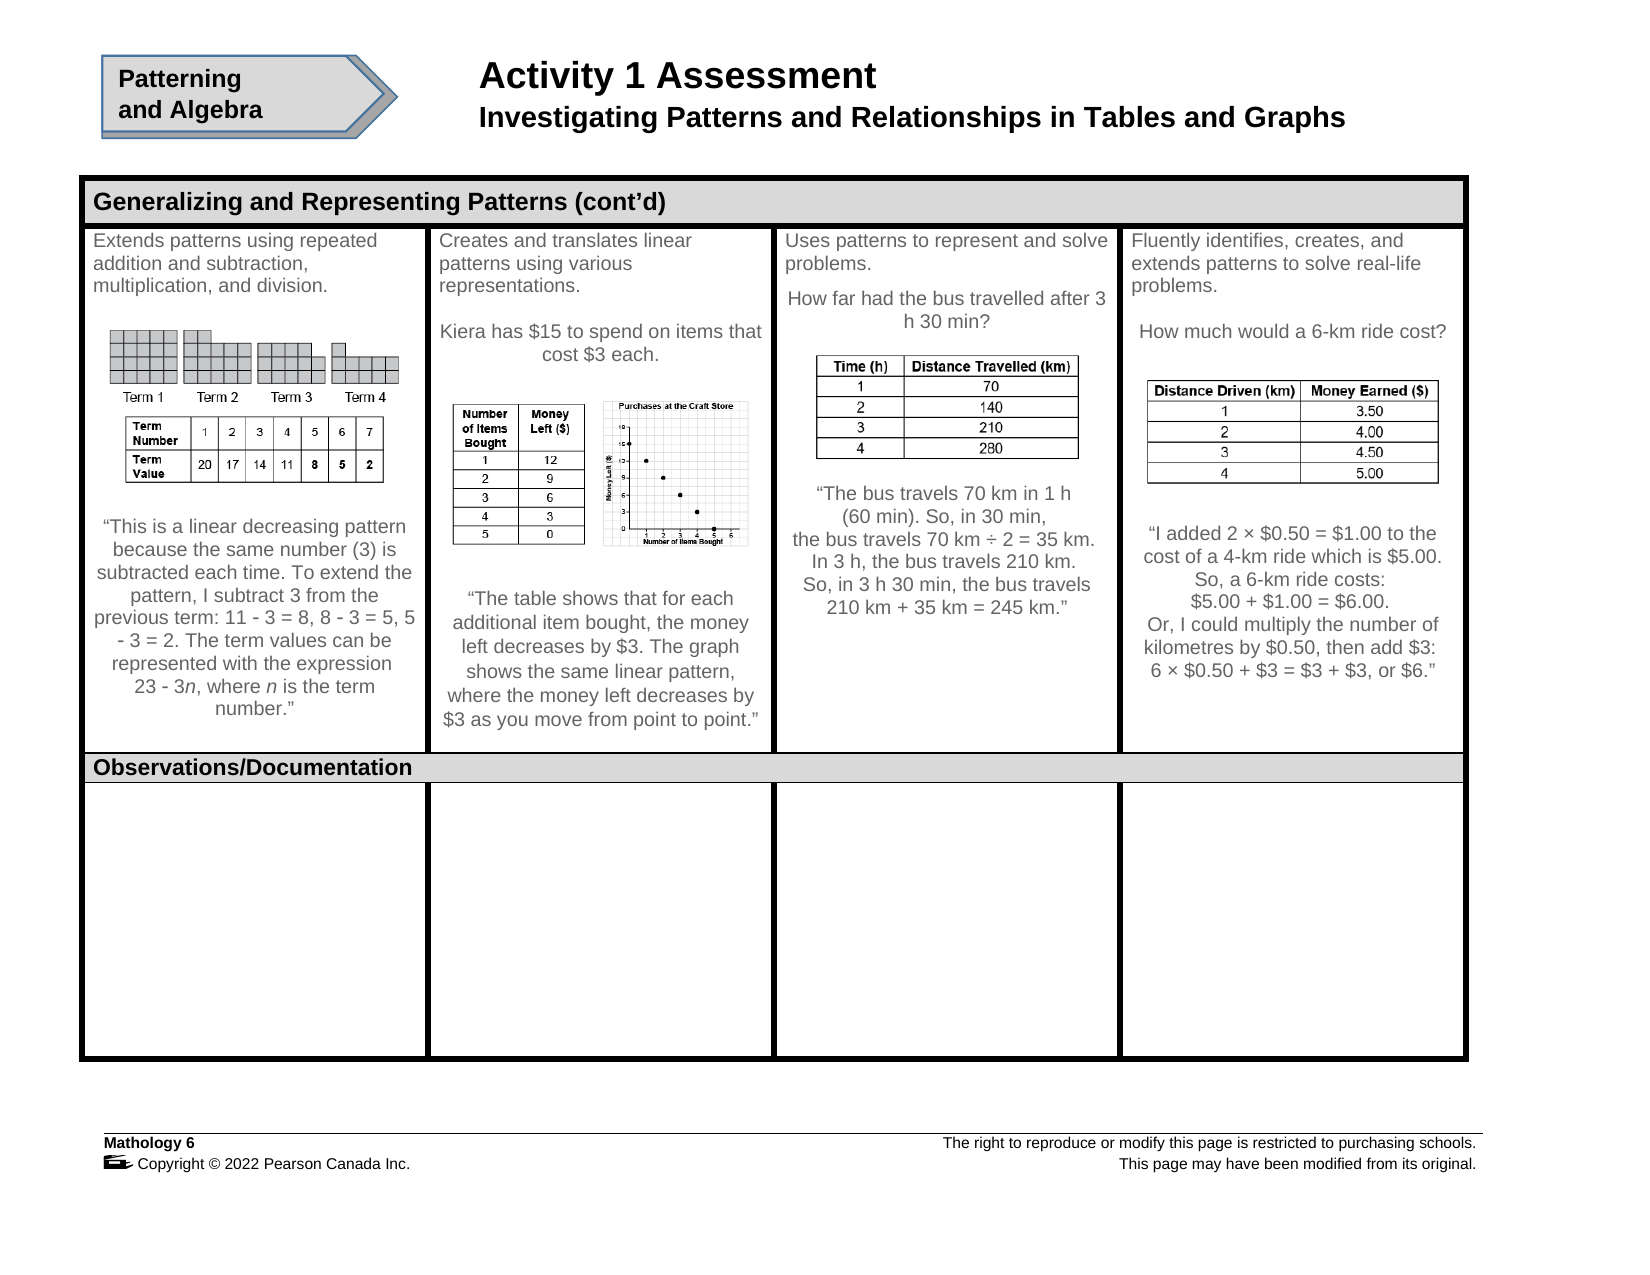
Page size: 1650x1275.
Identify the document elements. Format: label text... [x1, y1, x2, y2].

table_cell Creates and translates linear patterns using various representations. Kiera has $15 to spend on items that cost $3 each. “The table shows that for each additional item bought, the money left decreases by $3. The graph shows the same linear pattern, where the money left decreases by $3 as you move from point to point.” [431, 229, 771, 752]
picture [1131, 365, 1454, 500]
picture [103, 1155, 134, 1169]
table_cell [777, 783, 1117, 1056]
picture [785, 332, 1108, 483]
picture [92, 319, 416, 493]
table_header Generalizing and Representing Patterns (cont’d) [85, 181, 1463, 223]
table_cell Extends patterns using repeated addition and subtraction, multiplication, and division. “This is a linear decreasing pattern because the same number (3) is subtracted each time. To extend the pattern, I subtract 3 from the previous term: 11 3 = 8, 8 3 = 5, 5 3 = 2. The term values can be represented with the expression 23 3n, where n is the term number.” [85, 229, 425, 752]
table_cell [85, 783, 425, 1056]
table_cell Fluently identifies, creates, and extends patterns to solve real-life problems. How much would a 6-km ride cost? “I added 2 × $0.50 = $1.00 to the cost of a 4-km ride which is $5.00. So, a 6-km ride costs: $5.00 + $1.00 = $6.00. Or, I could multiply the number of kilometres by $0.50, then add $3: 6 × $0.50 + $3 = $3 + $3, or $6.” [1123, 229, 1463, 752]
table_cell [431, 783, 771, 1056]
table_cell Observations/Documentation [85, 754, 1463, 782]
table_cell Uses patterns to represent and solve problems. How far had the bus travelled after 3 h 30 min? “The bus travels 70 km in 1 h (60 min). So, in 30 min, the bus travels 70 km ÷ 2 = 35 km. In 3 h, the bus travels 210 km. So, in 3 h 30 min, the bus travels 210 km + 35 km = 245 km.” [777, 229, 1117, 752]
picture [438, 387, 762, 561]
table_cell [1123, 783, 1463, 1056]
